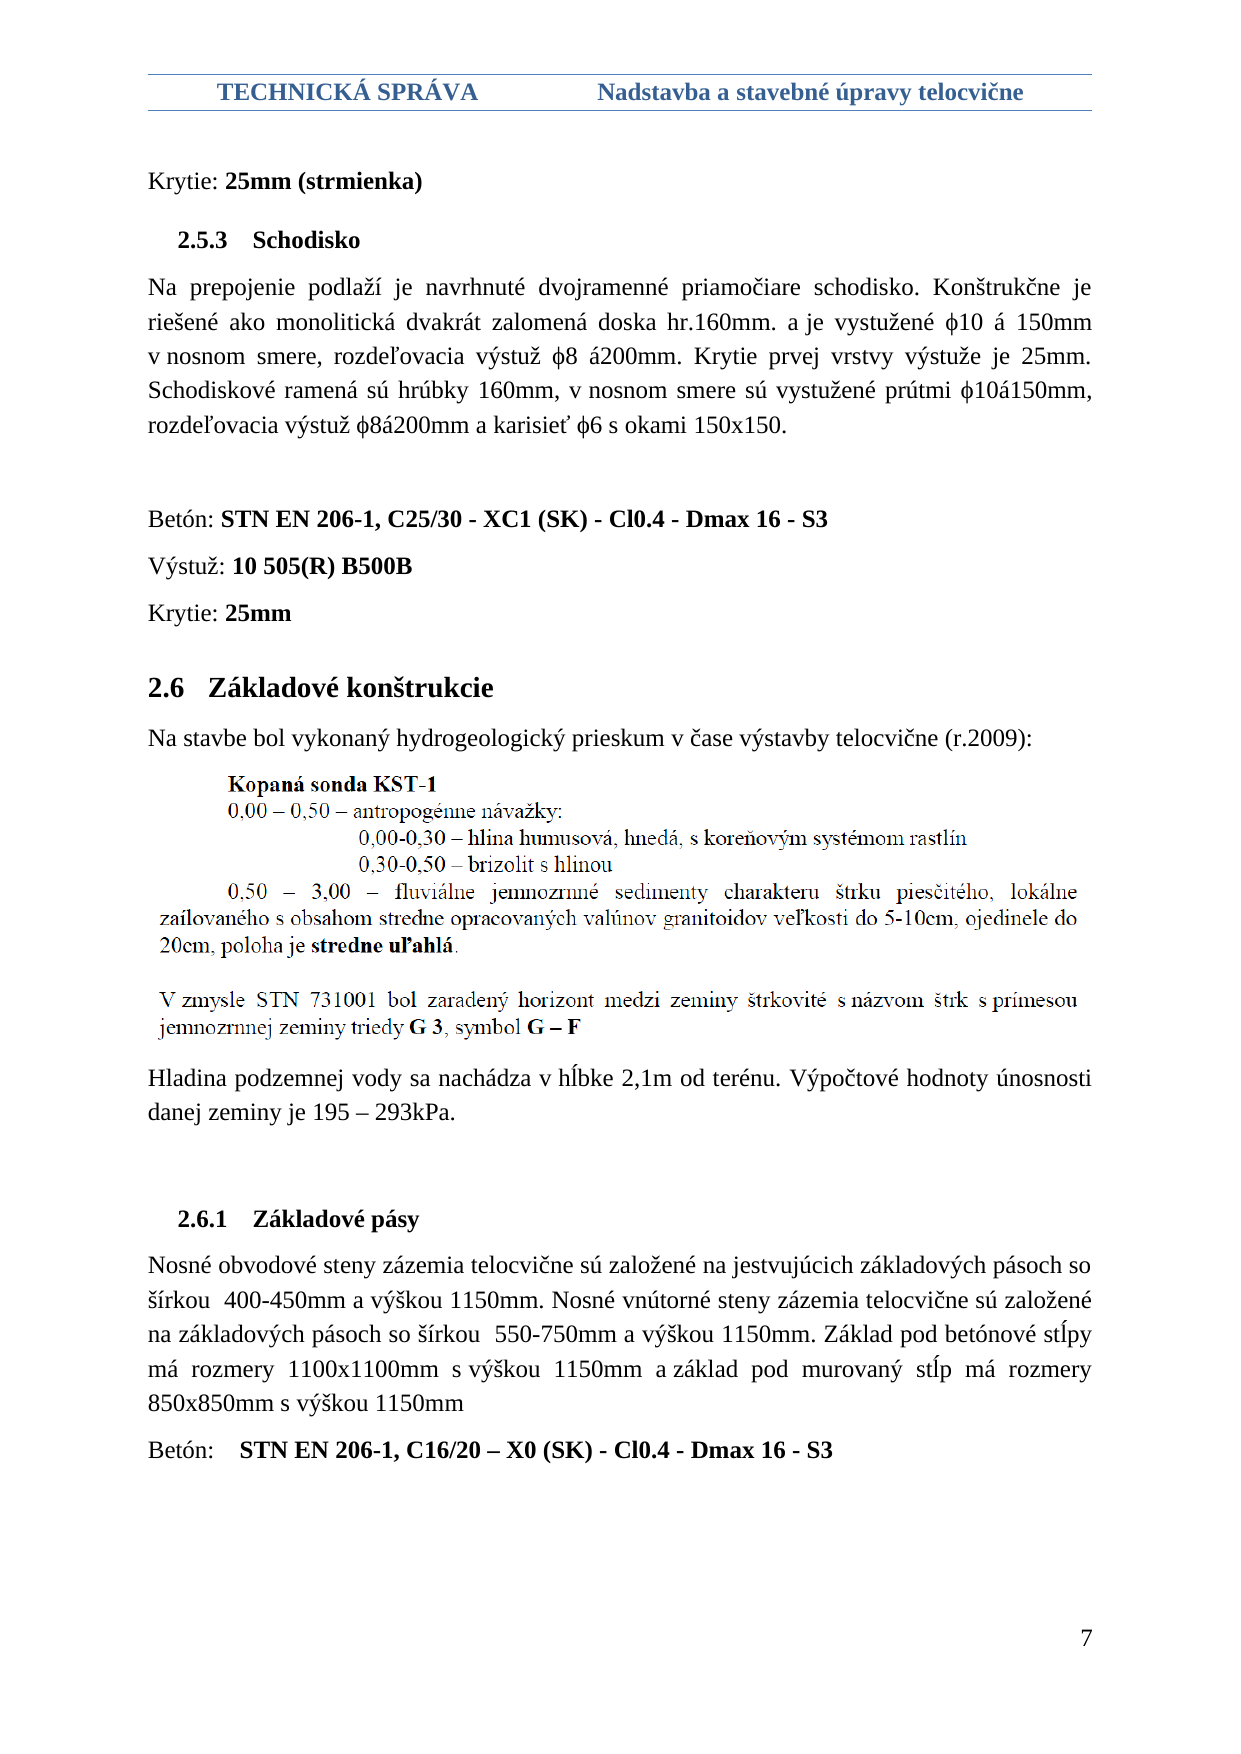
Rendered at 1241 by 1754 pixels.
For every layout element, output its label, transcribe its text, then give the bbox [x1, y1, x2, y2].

text Betón: STN EN 206-1, C16/20 – X0 (SK) - Cl0.4 - Dmax 16 - S3 [148, 1436, 1092, 1464]
subtitle Základové pásy [177, 1204, 1092, 1232]
text Betón: STN EN 206-1, C25/30 - XC1 (SK) - Cl0.4 - Dmax 16 - S3 [148, 504, 1092, 533]
text Na stavbe bol vykonaný hydrogeologický prieskum v čase výstavby telocvične (r.2009): [148, 723, 1092, 751]
text Krytie: 25mm [148, 598, 1092, 627]
text Na prepojenie podlaží je navrhnuté dvojramenné priamočiare schodisko. Konštrukčne je riešené ako monolitická dvakrát zalomená doska hr.160mm. a je vystužené ϕ10 á 150mm v nosnom smere, rozdeľovacia výstuž ϕ8 á200mm. Krytie prvej vrstvy výstuže je 25mm. Schodiskové ramená sú hrúbky 160mm, v nosnom smere sú vystužené prútmi ϕ10á150mm, rozdeľovacia výstuž ϕ8á200mm a karisieť ϕ6 s okami 150x150. [148, 272, 1092, 439]
picture [147, 769, 1093, 1045]
subtitle Schodisko [177, 225, 1092, 254]
text Výstuž: 10 505(R) B500B [148, 551, 1092, 580]
text Nosné obvodové steny zázemia telocvične sú založené na jestvujúcich základových pásoch so šírkou 400-450mm a výškou 1150mm. Nosné vnútorné steny zázemia telocvične sú založené na základových pásoch so šírkou 550-750mm a výškou 1150mm. Základ pod betónové stĺpy má rozmery 1100x1100mm s výškou 1150mm a základ pod murovaný stĺp má rozmery 850x850mm s výškou 1150mm [148, 1251, 1092, 1417]
text Krytie: 25mm (strmienka) [148, 166, 1092, 194]
subtitle Základové konštrukcie [148, 670, 1092, 703]
text Hladina podzemnej vody sa nachádza v hĺbke 2,1m od terénu. Výpočtové hodnoty únosnosti danej zeminy je 195 – 293kPa. [148, 1063, 1092, 1126]
